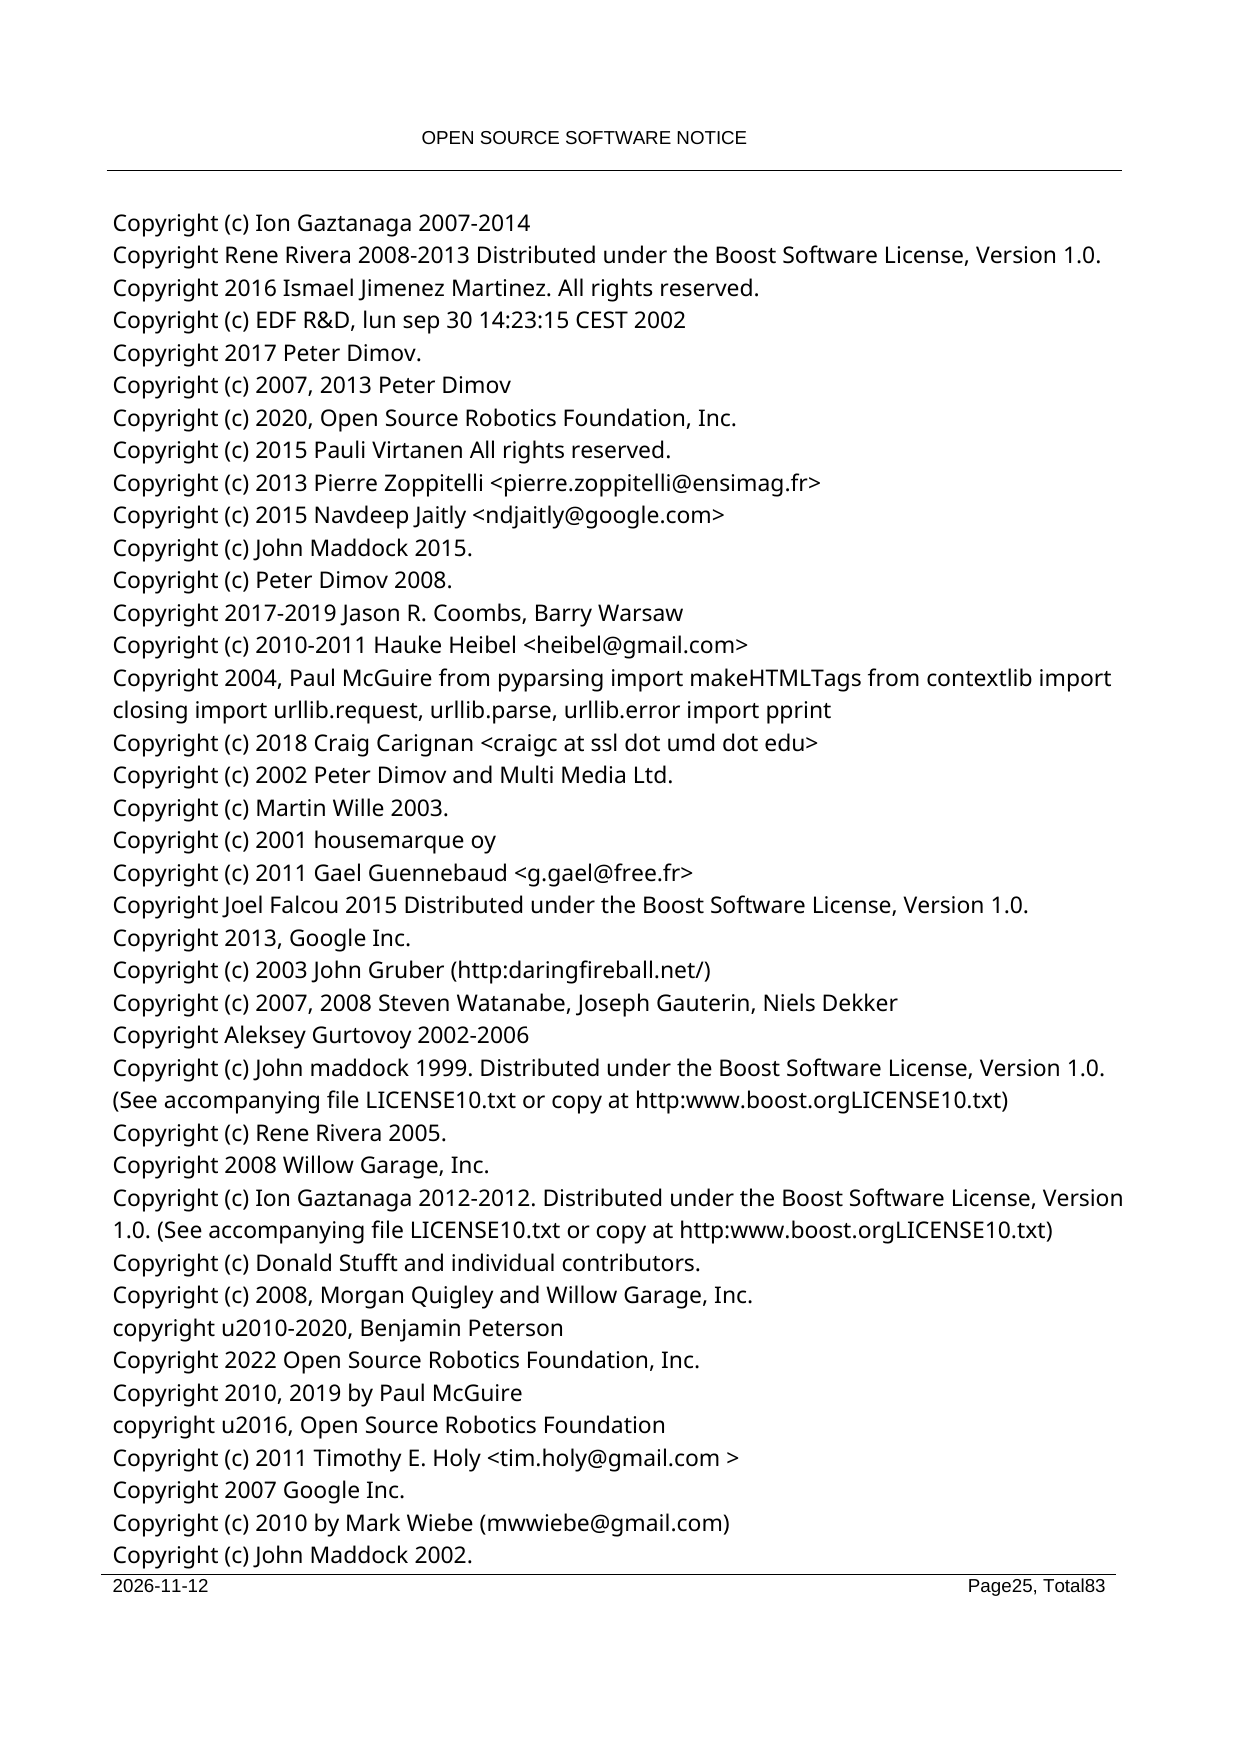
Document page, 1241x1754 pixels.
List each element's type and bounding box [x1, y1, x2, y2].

text [112, 206, 1128, 1571]
